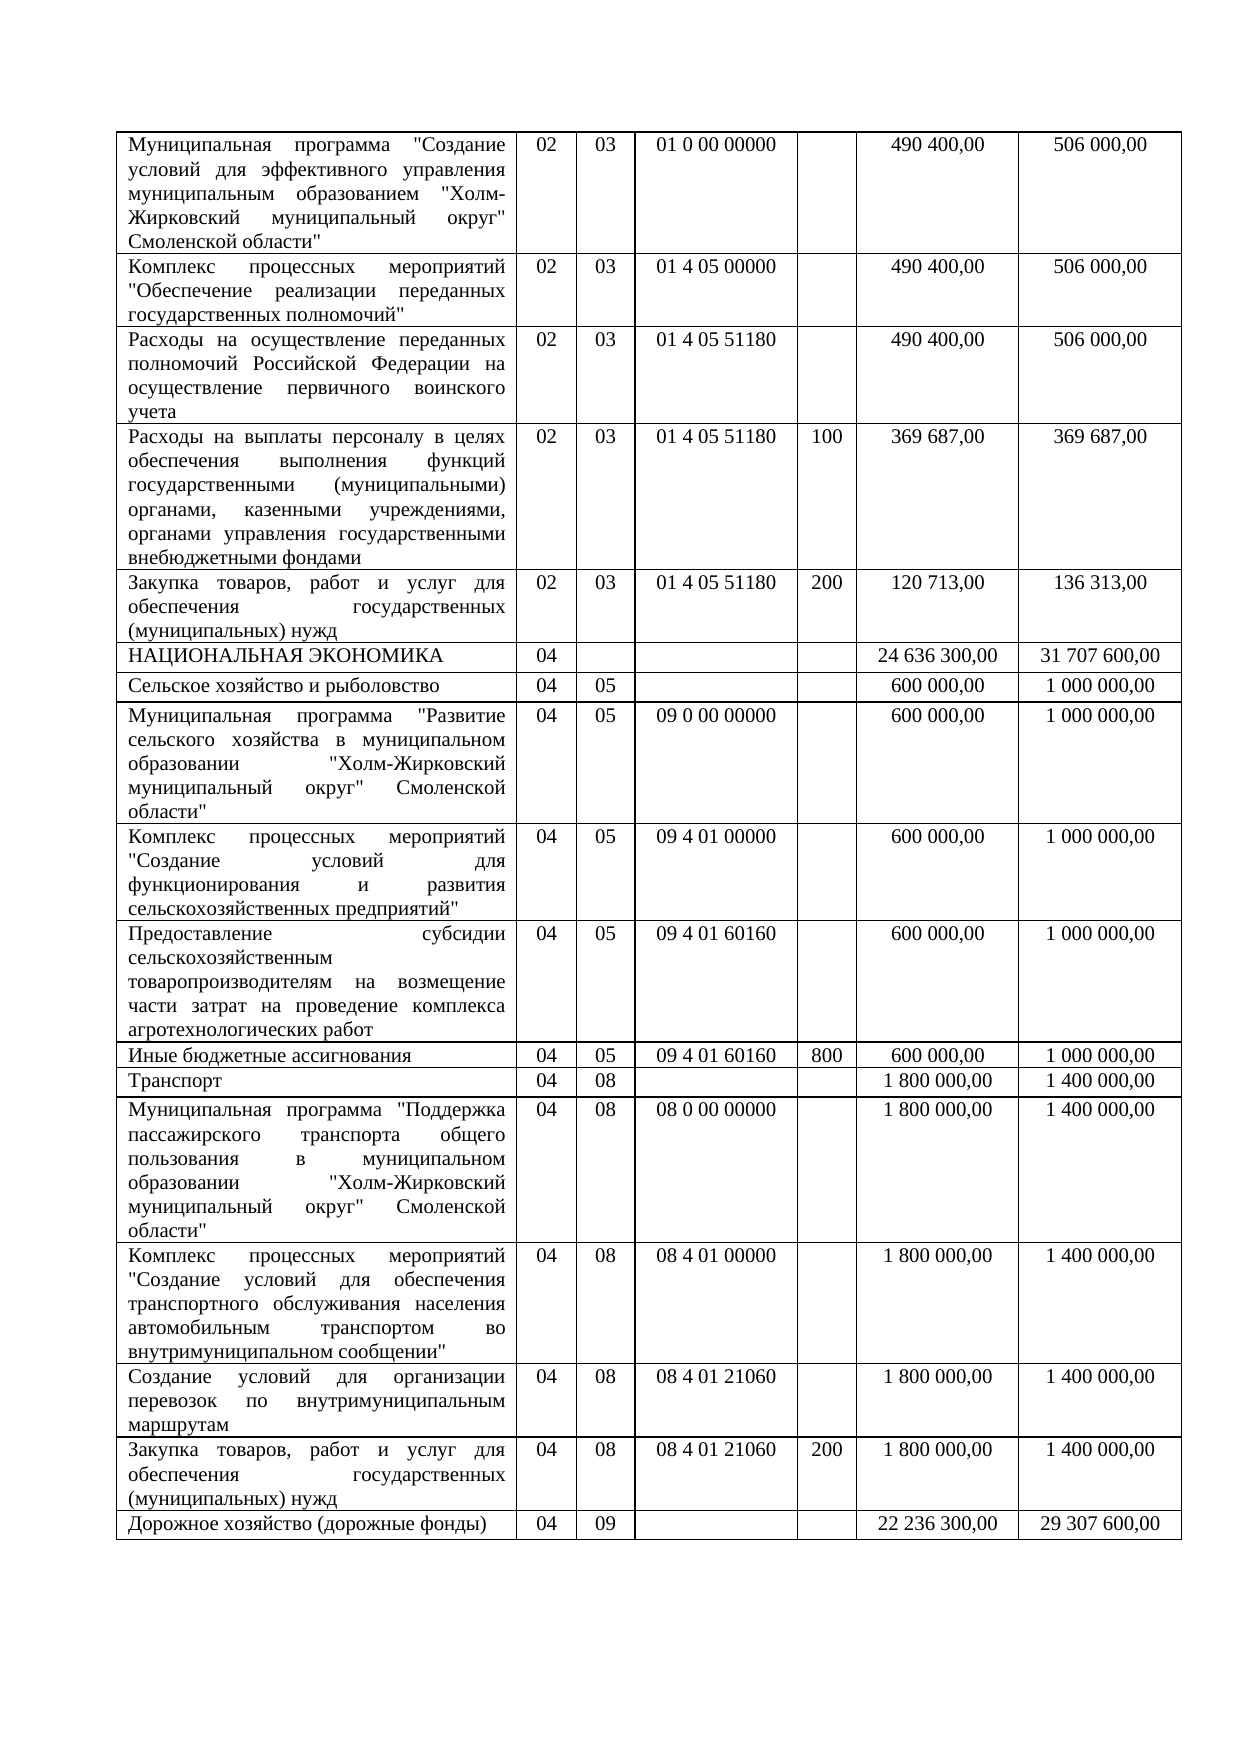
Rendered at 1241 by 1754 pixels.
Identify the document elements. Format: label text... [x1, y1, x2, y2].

table_cell [798, 327, 856, 423]
table_cell Иные бюджетные ассигнования [117, 1043, 516, 1067]
table_cell 24 636 300,00 [857, 643, 1018, 672]
table_cell Создание условий для организации перевозок по внутримуниципальным маршрутам [117, 1364, 516, 1436]
table_cell 1 400 000,00 [1019, 1068, 1181, 1096]
table_cell 506 000,00 [1019, 133, 1181, 253]
table_cell [798, 921, 856, 1041]
table_cell 08 [577, 1364, 634, 1436]
table_cell 1 800 000,00 [857, 1438, 1018, 1509]
table_cell Комплекс процессных мероприятий "Создание условий для обеспечения транспортного обслуживания населения автомобильным транспортом во внутримуниципальном сообщении" [117, 1243, 516, 1363]
table_cell Закупка товаров, работ и услуг для обеспечения государственных (муниципальных) нужд [117, 570, 516, 642]
table_cell 120 713,00 [857, 570, 1018, 642]
table_cell 1 800 000,00 [857, 1364, 1018, 1436]
table_cell 09 4 01 60160 [636, 1043, 797, 1067]
table_cell 09 4 01 60160 [636, 921, 797, 1041]
table_cell 200 [798, 1438, 856, 1509]
table_cell 08 4 01 21060 [636, 1438, 797, 1509]
table_cell 09 4 01 00000 [636, 824, 797, 920]
table_cell 05 [577, 824, 634, 920]
table_cell 800 [798, 1043, 856, 1067]
table_cell Предоставление субсидии сельскохозяйственным товаропроизводителям на возмещение части затрат на проведение комплекса агротехнологических работ [117, 921, 516, 1041]
table_cell [636, 673, 797, 701]
table_cell 04 [517, 1438, 576, 1509]
table_cell 600 000,00 [857, 921, 1018, 1041]
table_cell [798, 824, 856, 920]
table_cell 08 [577, 1068, 634, 1096]
table_cell 03 [577, 133, 634, 253]
table_cell 08 4 01 00000 [636, 1243, 797, 1363]
table_cell 08 [577, 1243, 634, 1363]
table_cell 22 236 300,00 [857, 1511, 1018, 1539]
table_cell 04 [517, 673, 576, 701]
table_cell 04 [517, 1243, 576, 1363]
table_cell 1 000 000,00 [1019, 673, 1181, 701]
table_cell 1 000 000,00 [1019, 1043, 1181, 1067]
table_cell Закупка товаров, работ и услуг для обеспечения государственных (муниципальных) нужд [117, 1438, 516, 1509]
table_cell 02 [517, 254, 576, 326]
table_cell 04 [517, 824, 576, 920]
table_cell [798, 1364, 856, 1436]
table_cell [798, 703, 856, 823]
table_cell 1 400 000,00 [1019, 1098, 1181, 1242]
table_cell Дорожное хозяйство (дорожные фонды) [117, 1511, 516, 1539]
table_cell 600 000,00 [857, 824, 1018, 920]
table_cell 1 400 000,00 [1019, 1243, 1181, 1363]
table_cell 01 0 00 00000 [636, 133, 797, 253]
table_cell 01 4 05 00000 [636, 254, 797, 326]
table_cell [798, 1098, 856, 1242]
table_cell Комплекс процессных мероприятий "Обеспечение реализации переданных государственных полномочий" [117, 254, 516, 326]
table_cell 05 [577, 1043, 634, 1067]
table_cell Муниципальная программа "Развитие сельского хозяйства в муниципальном образовании "Холм-Жирковский муниципальный округ" Смоленской области" [117, 703, 516, 823]
table_cell НАЦИОНАЛЬНАЯ ЭКОНОМИКА [117, 643, 516, 672]
table_cell 1 800 000,00 [857, 1068, 1018, 1096]
table_cell 05 [577, 673, 634, 701]
table_cell 136 313,00 [1019, 570, 1181, 642]
table_cell 03 [577, 327, 634, 423]
table_cell 04 [517, 1511, 576, 1539]
table_cell [636, 1511, 797, 1539]
table_cell [798, 254, 856, 326]
table_cell 369 687,00 [1019, 424, 1181, 569]
table_cell [798, 1243, 856, 1363]
table_cell 1 400 000,00 [1019, 1364, 1181, 1436]
table_cell 01 4 05 51180 [636, 327, 797, 423]
table_cell 100 [798, 424, 856, 569]
table_cell 04 [517, 921, 576, 1041]
table_cell Муниципальная программа "Создание условий для эффективного управления муниципальным образованием "Холм-Жирковский муниципальный округ" Смоленской области" [117, 133, 516, 253]
table_cell 506 000,00 [1019, 254, 1181, 326]
table_cell 02 [517, 570, 576, 642]
table_cell [636, 1068, 797, 1096]
table_cell 09 [577, 1511, 634, 1539]
table_cell 08 [577, 1098, 634, 1242]
table_cell 02 [517, 424, 576, 569]
table_cell 08 4 01 21060 [636, 1364, 797, 1436]
table_cell [577, 643, 634, 672]
table_cell 600 000,00 [857, 1043, 1018, 1067]
table_cell 04 [517, 1098, 576, 1242]
table_cell 04 [517, 1068, 576, 1096]
table_cell [798, 673, 856, 701]
table_cell 490 400,00 [857, 327, 1018, 423]
table_cell Транспорт [117, 1068, 516, 1096]
table_cell 02 [517, 327, 576, 423]
table_cell Муниципальная программа "Поддержка пассажирского транспорта общего пользования в муниципальном образовании "Холм-Жирковский муниципальный округ" Смоленской области" [117, 1098, 516, 1242]
table_cell 04 [517, 1043, 576, 1067]
table_cell 506 000,00 [1019, 327, 1181, 423]
table_cell [798, 133, 856, 253]
table_cell 29 307 600,00 [1019, 1511, 1181, 1539]
table_cell [798, 1068, 856, 1096]
table_cell 1 000 000,00 [1019, 703, 1181, 823]
table_cell 08 0 00 00000 [636, 1098, 797, 1242]
table_cell [798, 643, 856, 672]
table_cell 1 000 000,00 [1019, 824, 1181, 920]
table_cell 09 0 00 00000 [636, 703, 797, 823]
table_cell 1 000 000,00 [1019, 921, 1181, 1041]
table_cell 490 400,00 [857, 133, 1018, 253]
table_cell 1 400 000,00 [1019, 1438, 1181, 1509]
table_cell Комплекс процессных мероприятий "Создание условий для функционирования и развития сельскохозяйственных предприятий" [117, 824, 516, 920]
table_cell Сельское хозяйство и рыболовство [117, 673, 516, 701]
table_cell 31 707 600,00 [1019, 643, 1181, 672]
table_cell 04 [517, 643, 576, 672]
table_cell 600 000,00 [857, 703, 1018, 823]
table_cell 03 [577, 424, 634, 569]
table_cell 1 800 000,00 [857, 1243, 1018, 1363]
table_cell [798, 1511, 856, 1539]
table_cell Расходы на осуществление переданных полномочий Российской Федерации на осуществление первичного воинского учета [117, 327, 516, 423]
table_cell 05 [577, 921, 634, 1041]
table_cell 03 [577, 570, 634, 642]
table_cell 1 800 000,00 [857, 1098, 1018, 1242]
table_cell 03 [577, 254, 634, 326]
table_cell 05 [577, 703, 634, 823]
table_cell 02 [517, 133, 576, 253]
table_cell 04 [517, 1364, 576, 1436]
table_cell [636, 643, 797, 672]
table_cell 490 400,00 [857, 254, 1018, 326]
table_cell 200 [798, 570, 856, 642]
table_cell 08 [577, 1438, 634, 1509]
table_cell 369 687,00 [857, 424, 1018, 569]
table_cell 600 000,00 [857, 673, 1018, 701]
table_cell 04 [517, 703, 576, 823]
table_cell 01 4 05 51180 [636, 570, 797, 642]
table_cell 01 4 05 51180 [636, 424, 797, 569]
